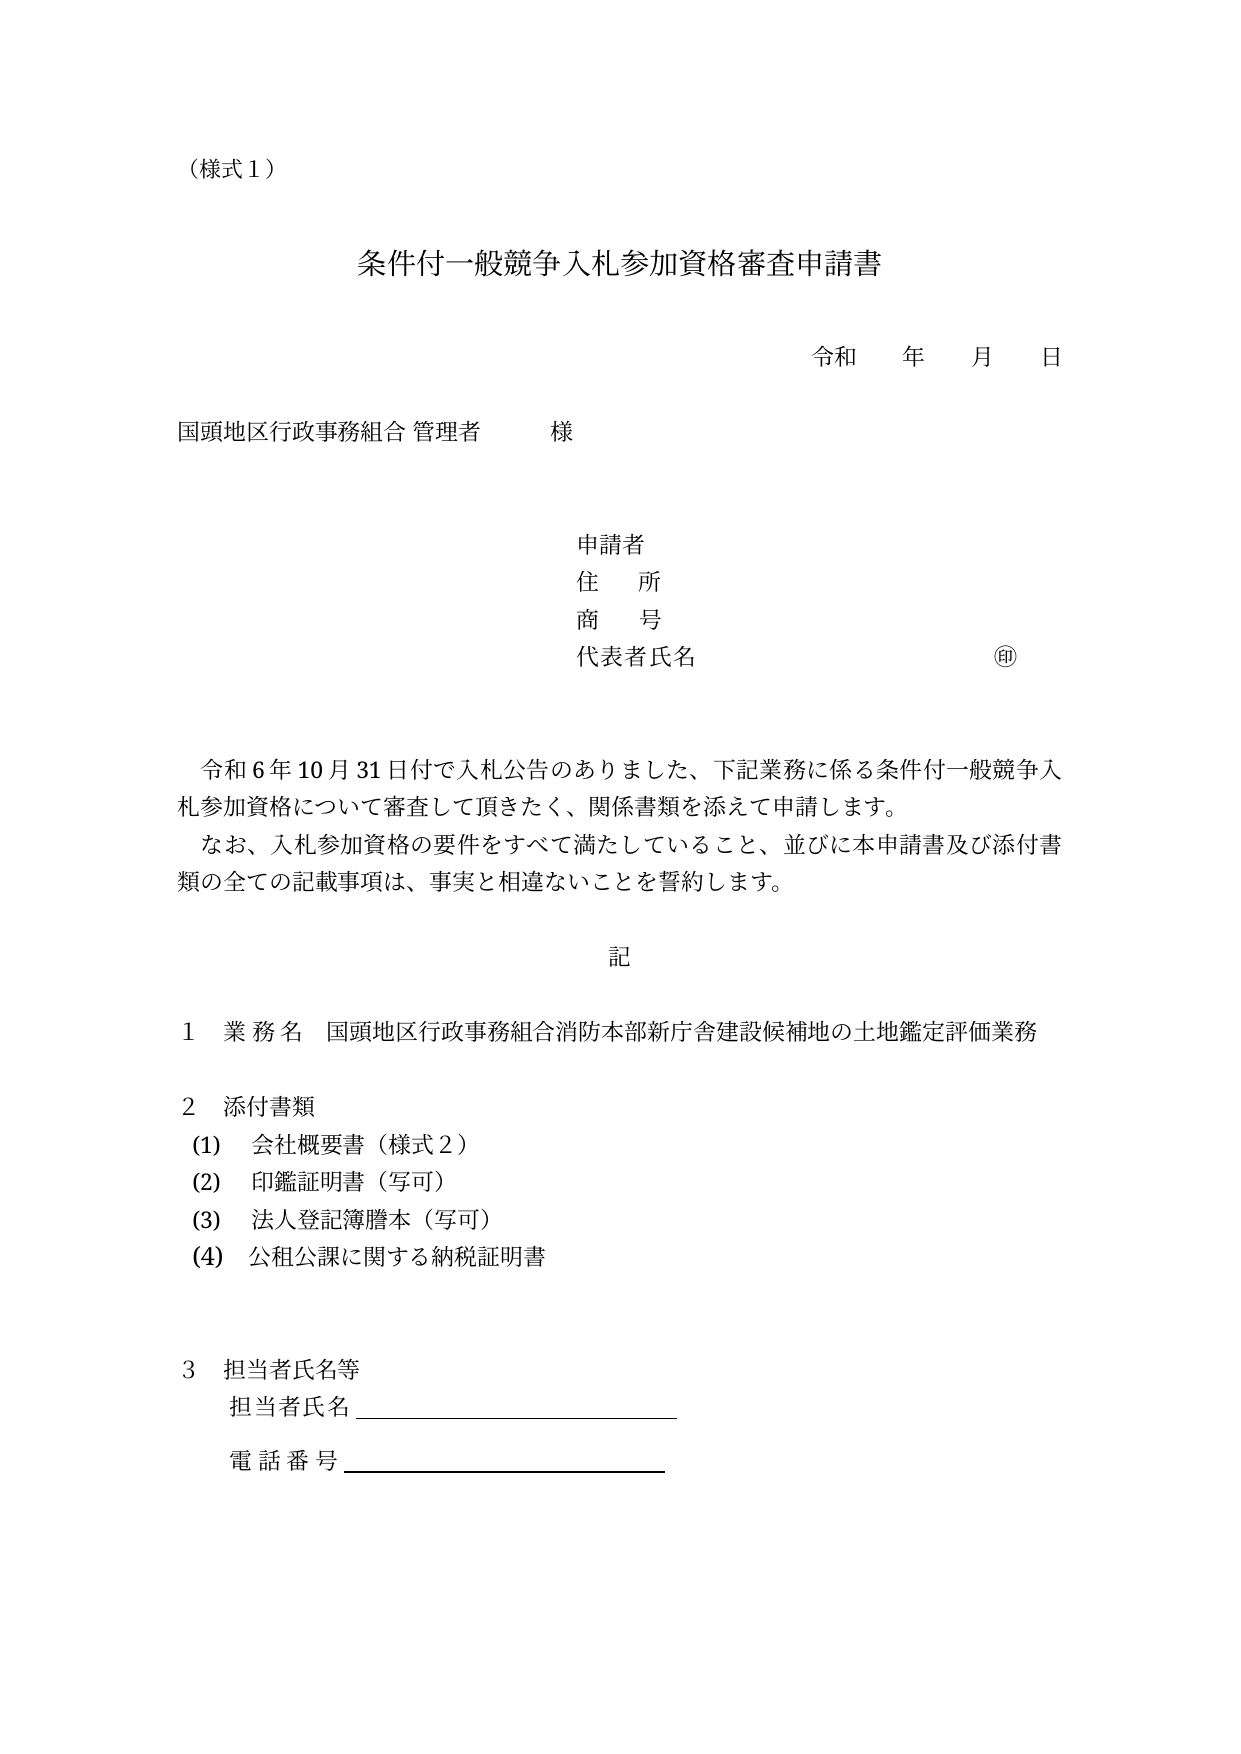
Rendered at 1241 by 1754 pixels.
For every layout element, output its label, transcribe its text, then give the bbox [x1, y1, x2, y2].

text 申請者 [576, 525, 1063, 562]
text １ 業 務 名 国頭地区行政事務組合消防本部新庁舎建設候補地の土地鑑定評価業務 [177, 1012, 1063, 1050]
text 条件付一般競争入札参加資格審査申請書 [177, 225, 1063, 300]
text 国頭地区行政事務組合 管理者 様 [177, 412, 1063, 450]
text ２ 添付書類 [177, 1087, 1063, 1125]
list 法人登記簿謄本（写可） [192, 1200, 1063, 1237]
text 商号 [576, 600, 1063, 637]
list 会社概要書（様式２） [192, 1125, 1063, 1162]
text 電話番号 [207, 1441, 1063, 1479]
text 令和 年 月 日 [177, 337, 1063, 375]
text なお、入札参加資格の要件をすべて満たしていること、並びに本申請書及び添付書類の全ての記載事項は、事実と相違ないことを誓約します。 [177, 825, 1063, 900]
text 代表者氏名 ㊞ [576, 637, 1063, 675]
text 住所 [576, 562, 1063, 600]
text （様式１） [177, 150, 1063, 187]
list 印鑑証明書（写可） [192, 1162, 1063, 1200]
text 担当者氏名 [207, 1387, 1063, 1425]
subtitle 記 [177, 937, 1063, 975]
text ３ 担当者氏名等 [177, 1350, 1063, 1387]
text (4) 公租公課に関する納税証明書 [192, 1237, 1063, 1275]
text 令和6年10月31日付で入札公告のありました、下記業務に係る条件付一般競争入札参加資格について審査して頂きたく、関係書類を添えて申請します。 [177, 750, 1063, 825]
